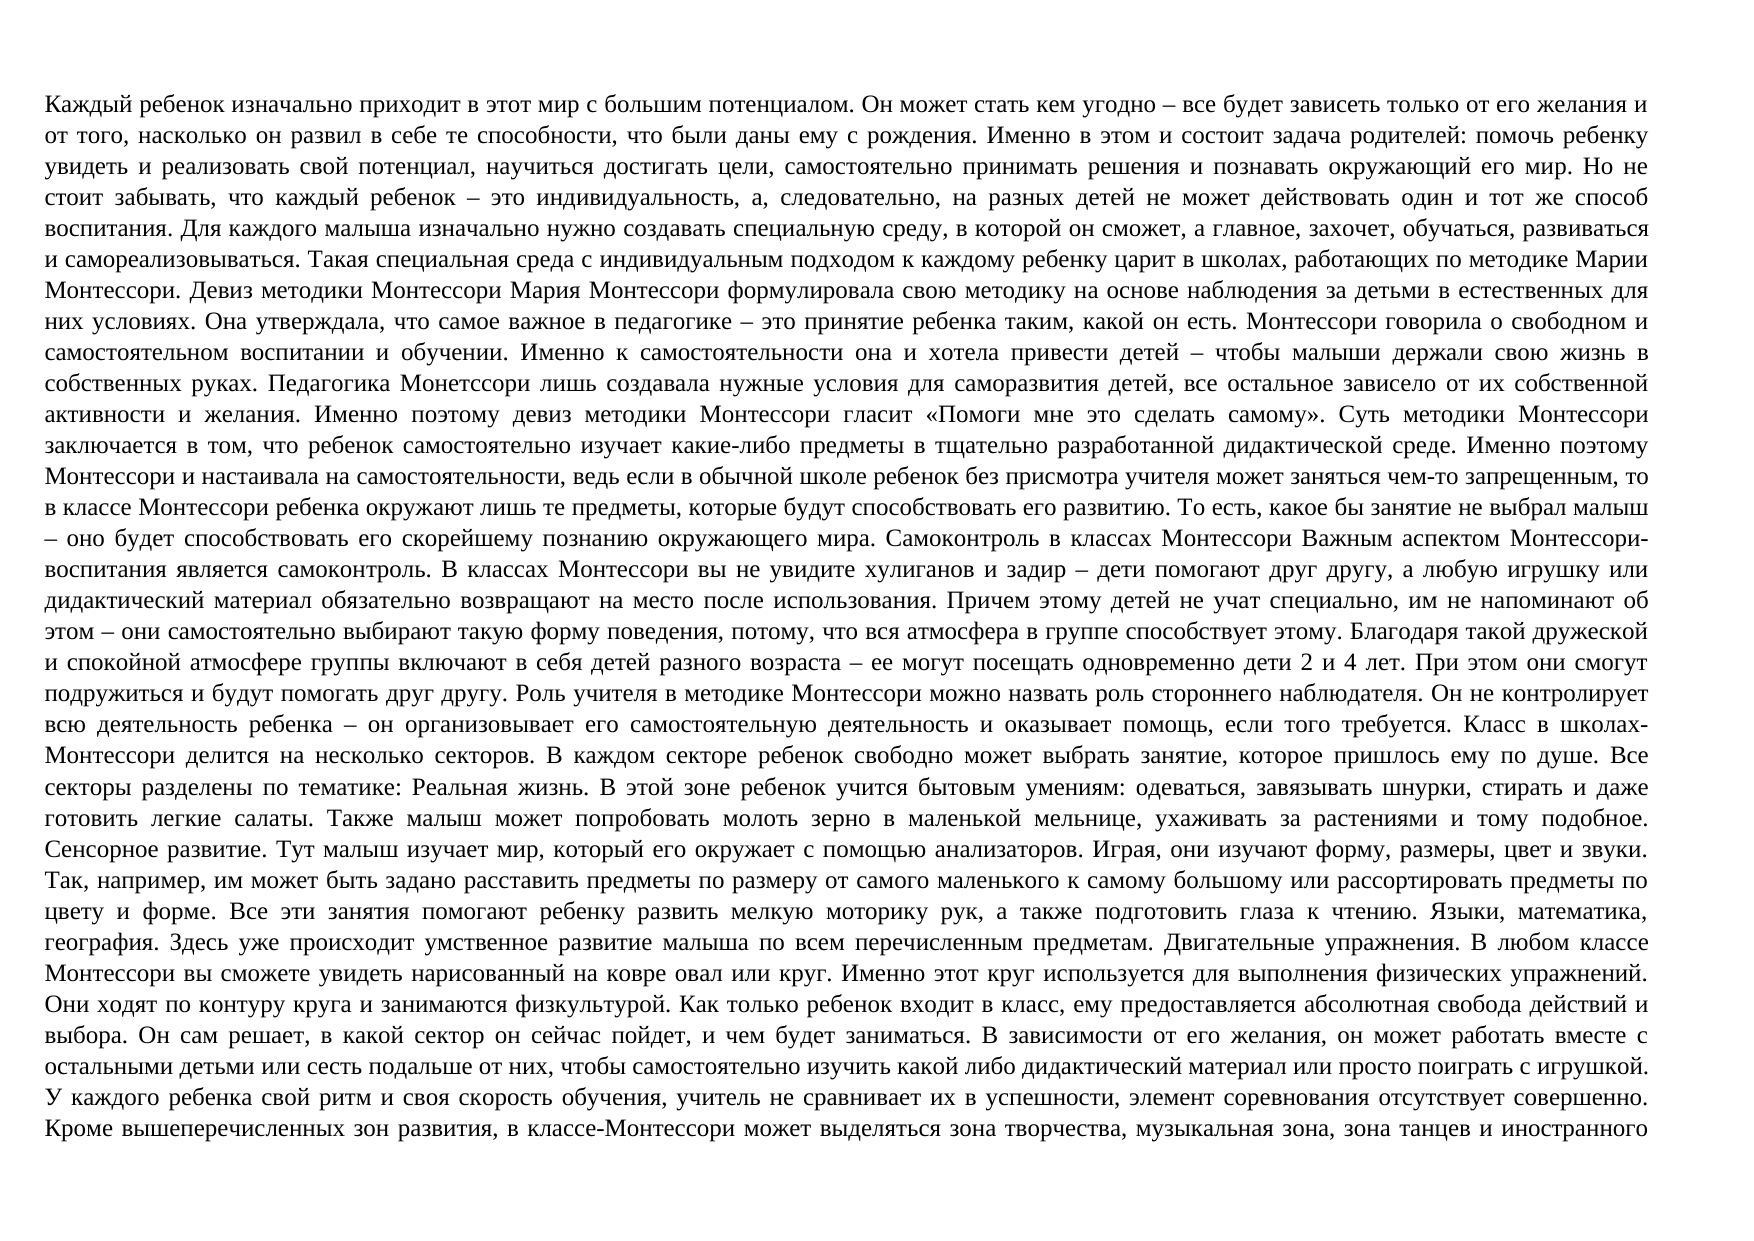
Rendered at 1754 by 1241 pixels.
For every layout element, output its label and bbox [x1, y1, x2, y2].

text [44, 89, 1651, 1142]
